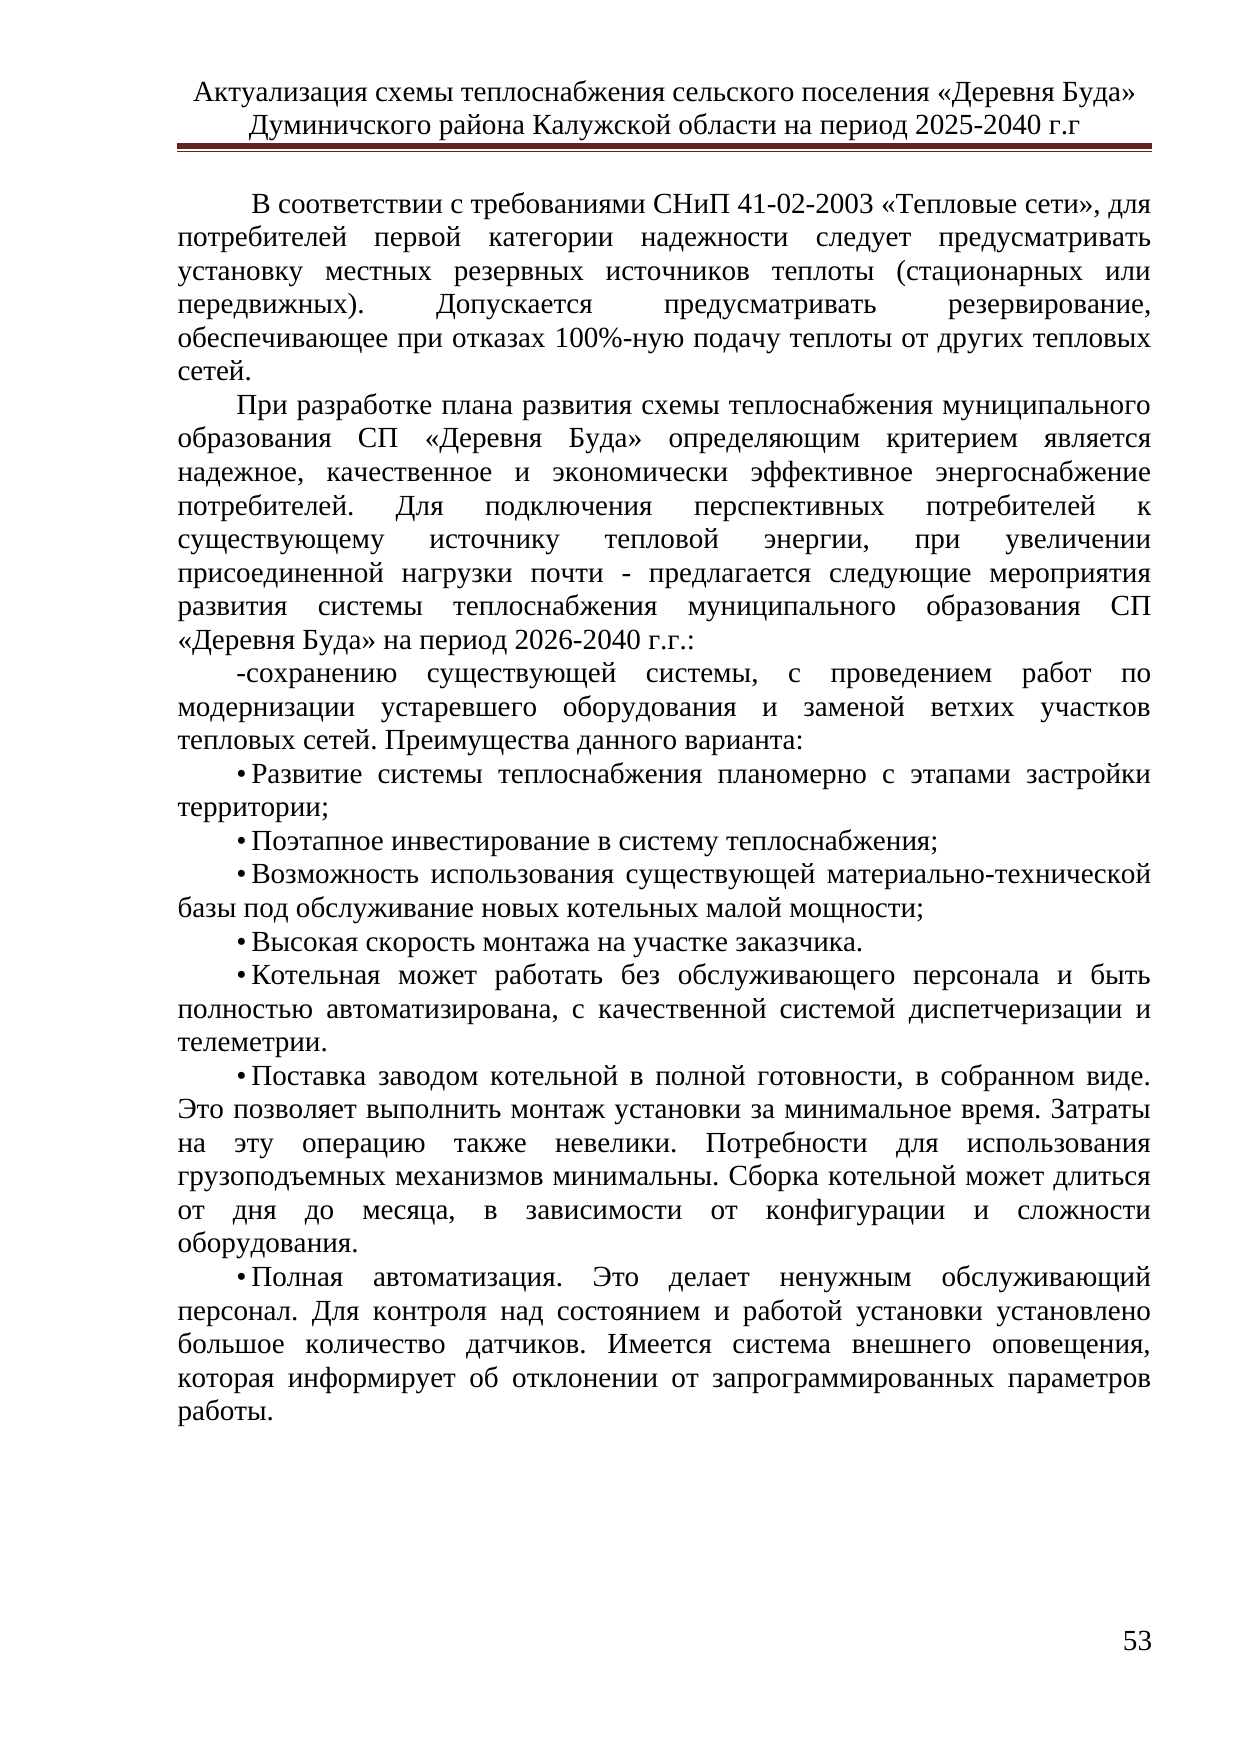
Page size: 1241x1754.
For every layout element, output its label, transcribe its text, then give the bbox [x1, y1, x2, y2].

text • Развитие системы теплоснабжения планомерно с этапами застройки территории; [177, 756, 1152, 823]
text -сохранению существующей системы, с проведением работ по модернизации устаревшего оборудования и заменой ветхих участков тепловых сетей. Преимущества данного варианта: [177, 655, 1152, 756]
text • Поставка заводом котельной в полной готовности, в собранном виде. Это позволяет выполнить монтаж установки за минимальное время. Затраты на эту операцию также невелики. Потребности для использования грузоподъемных механизмов минимальны. Сборка котельной может длиться от дня до месяца, в зависимости от конфигурации и сложности оборудования. [177, 1058, 1152, 1259]
text • Высокая скорость монтажа на участке заказчика. [177, 924, 1152, 957]
text • Поэтапное инвестирование в систему теплоснабжения; [177, 823, 1152, 857]
text • Возможность использования существующей материально-технической базы под обслуживание новых котельных малой мощности; [177, 857, 1152, 924]
text • Котельная может работать без обслуживающего персонала и быть полностью автоматизирована, с качественной системой диспетчеризации и телеметрии. [177, 957, 1152, 1058]
text При разработке плана развития схемы теплоснабжения муниципального образования СП «Деревня Буда» определяющим критерием является надежное, качественное и экономически эффективное энергоснабжение потребителей. Для подключения перспективных потребителей к существующему источнику тепловой энергии, при увеличении присоединенной нагрузки почти - предлагается следующие мероприятия развития системы теплоснабжения муниципального образования СП «Деревня Буда» на период 2026-2040 г.г.: [177, 387, 1152, 655]
list В соответствии с требованиями СНиП 41-02-2003 «Тепловые сети», для потребителей первой категории надежности следует предусматривать установку местных резервных источников теплоты (стационарных или передвижных). Допускается предусматривать резервирование, обеспечивающее при отказах 100%-ную подачу теплоты от других тепловых сетей. [177, 186, 1152, 387]
text • Полная автоматизация. Это делает ненужным обслуживающий персонал. Для контроля над состоянием и работой установки установлено большое количество датчиков. Имеется система внешнего оповещения, которая информирует об отклонении от запрограммированных параметров работы. [177, 1259, 1152, 1427]
